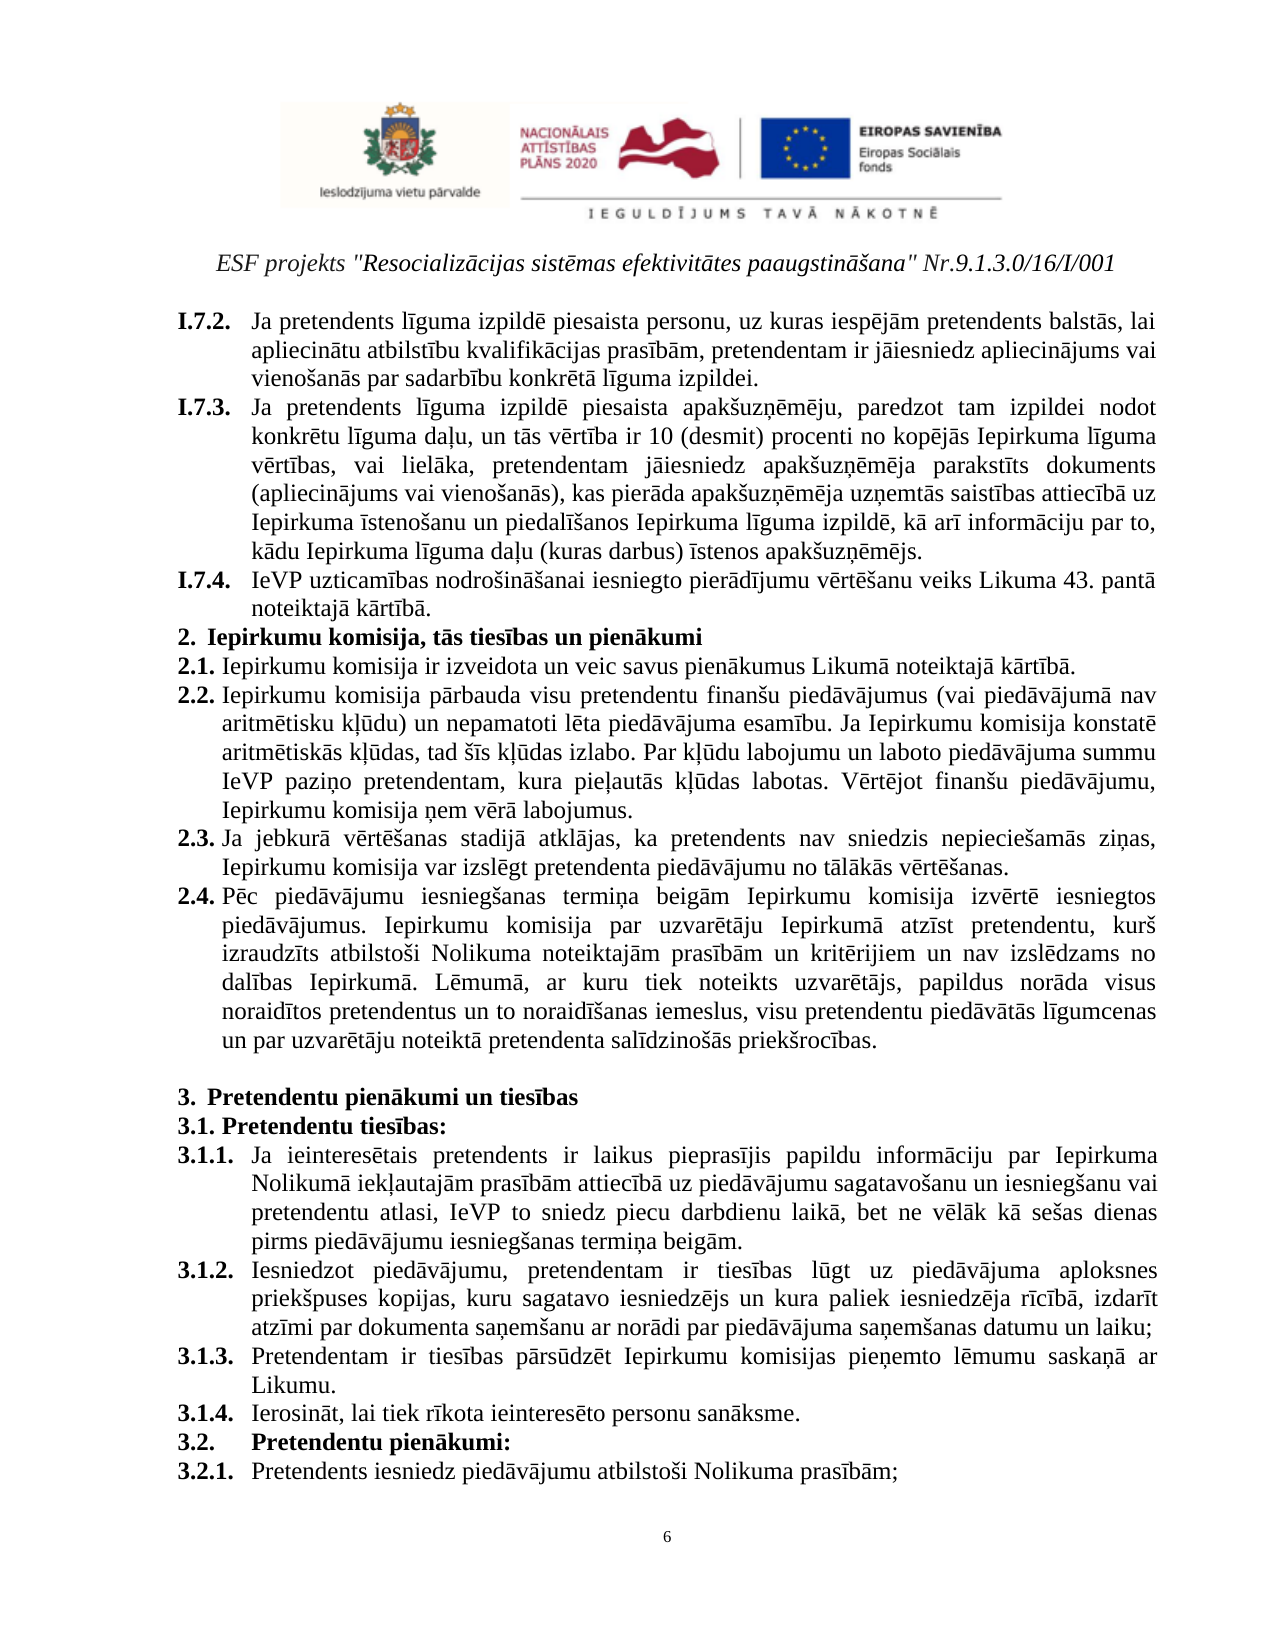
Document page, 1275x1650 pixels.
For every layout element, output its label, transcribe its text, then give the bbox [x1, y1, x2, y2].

list Ja ieinteresētais pretendents ir laikus pieprasījis papildu informāciju par Iepirkuma Nolikumā iekļautajām prasībām attiecībā uz piedāvājumu sagatavošanu un iesniegšanu vai pretendentu atlasi, IeVP to sniedz piecu darbdienu laikā, bet ne vēlāk kā sešas dienas pirms piedāvājumu iesniegšanas termiņa beigām. [177, 1140, 1159, 1255]
list Iepirkumu komisija pārbauda visu pretendentu finanšu piedāvājumus (vai piedāvājumā nav aritmētisku kļūdu) un nepamatoti lēta piedāvājuma esamību. Ja Iepirkumu komisija konstatē aritmētiskās kļūdas, tad šīs kļūdas izlabo. Par kļūdu labojumu un laboto piedāvājuma summu IeVP paziņo pretendentam, kura pieļautās kļūdas labotas. Vērtējot finanšu piedāvājumu, Iepirkumu komisija ņem vērā labojumus. [177, 680, 1157, 823]
list Ja jebkurā vērtēšanas stadijā atklājas, ka pretendents nav sniedzis nepieciešamās ziņas, Iepirkumu komisija var izslēgt pretendenta piedāvājumu no tālākās vērtēšanas. [177, 823, 1157, 881]
list Pretendentu tiesības: [177, 1111, 1159, 1140]
list Pretendents iesniedz piedāvājumu atbilstoši Nolikuma prasībām; [177, 1456, 1159, 1485]
list Iesniedzot piedāvājumu, pretendentam ir tiesības lūgt uz piedāvājuma aploksnes priekšpuses kopijas, kuru sagatavo iesniedzējs un kura paliek iesniedzēja rīcībā, izdarīt atzīmi par dokumenta saņemšanu ar norādi par piedāvājuma saņemšanas datumu un laiku; [177, 1255, 1159, 1341]
picture [280, 75, 1054, 249]
list Iepirkumu komisija ir izveidota un veic savus pienākumus Likumā noteiktajā kārtībā. [177, 651, 1157, 680]
list Pēc piedāvājumu iesniegšanas termiņa beigām Iepirkumu komisija izvērtē iesniegtos piedāvājumus. Iepirkumu komisija par uzvarētāju Iepirkumā atzīst pretendentu, kurš izraudzīts atbilstoši Nolikuma noteiktajām prasībām un kritērijiem un nav izslēdzams no dalības Iepirkumā. Lēmumā, ar kuru tiek noteikts uzvarētājs, papildus norāda visus noraidītos pretendentus un to noraidīšanas iemeslus, visu pretendentu piedāvātās līgumcenas un par uzvarētāju noteiktā pretendenta salīdzinošās priekšrocības. [177, 881, 1157, 1053]
list Iepirkumu komisija, tās tiesības un pienākumi [177, 622, 1157, 651]
list IeVP uzticamības nodrošināšanai iesniegto pierādījumu vērtēšanu veiks Likuma 43. pantā noteiktajā kārtībā. [177, 565, 1157, 622]
list Pretendentam ir tiesības pārsūdzēt Iepirkumu komisijas pieņemto lēmumu saskaņā ar Likumu. [177, 1341, 1159, 1398]
list Pretendentu pienākumi un tiesības [177, 1082, 1159, 1111]
list Pretendentu pienākumi: [177, 1427, 1159, 1456]
list Ja pretendents līguma izpildē piesaista apakšuzņēmēju, paredzot tam izpildei nodot konkrētu līguma daļu, un tās vērtība ir 10 (desmit) procenti no kopējās Iepirkuma līguma vērtības, vai lielāka, pretendentam jāiesniedz apakšuzņēmēja parakstīts dokuments (apliecinājums vai vienošanās), kas pierāda apakšuzņēmēja uzņemtās saistības attiecībā uz Iepirkuma īstenošanu un piedalīšanos Iepirkuma līguma izpildē, kā arī informāciju par to, kādu Iepirkuma līguma daļu (kuras darbus) īstenos apakšuzņēmējs. [177, 392, 1157, 565]
list Ja pretendents līguma izpildē piesaista personu, uz kuras iespējām pretendents balstās, lai apliecinātu atbilstību kvalifikācijas prasībām, pretendentam ir jāiesniedz apliecinājums vai vienošanās par sadarbību konkrētā līguma izpildei. [177, 306, 1157, 392]
list Ierosināt, lai tiek rīkota ieinteresēto personu sanāksme. [177, 1398, 1159, 1427]
